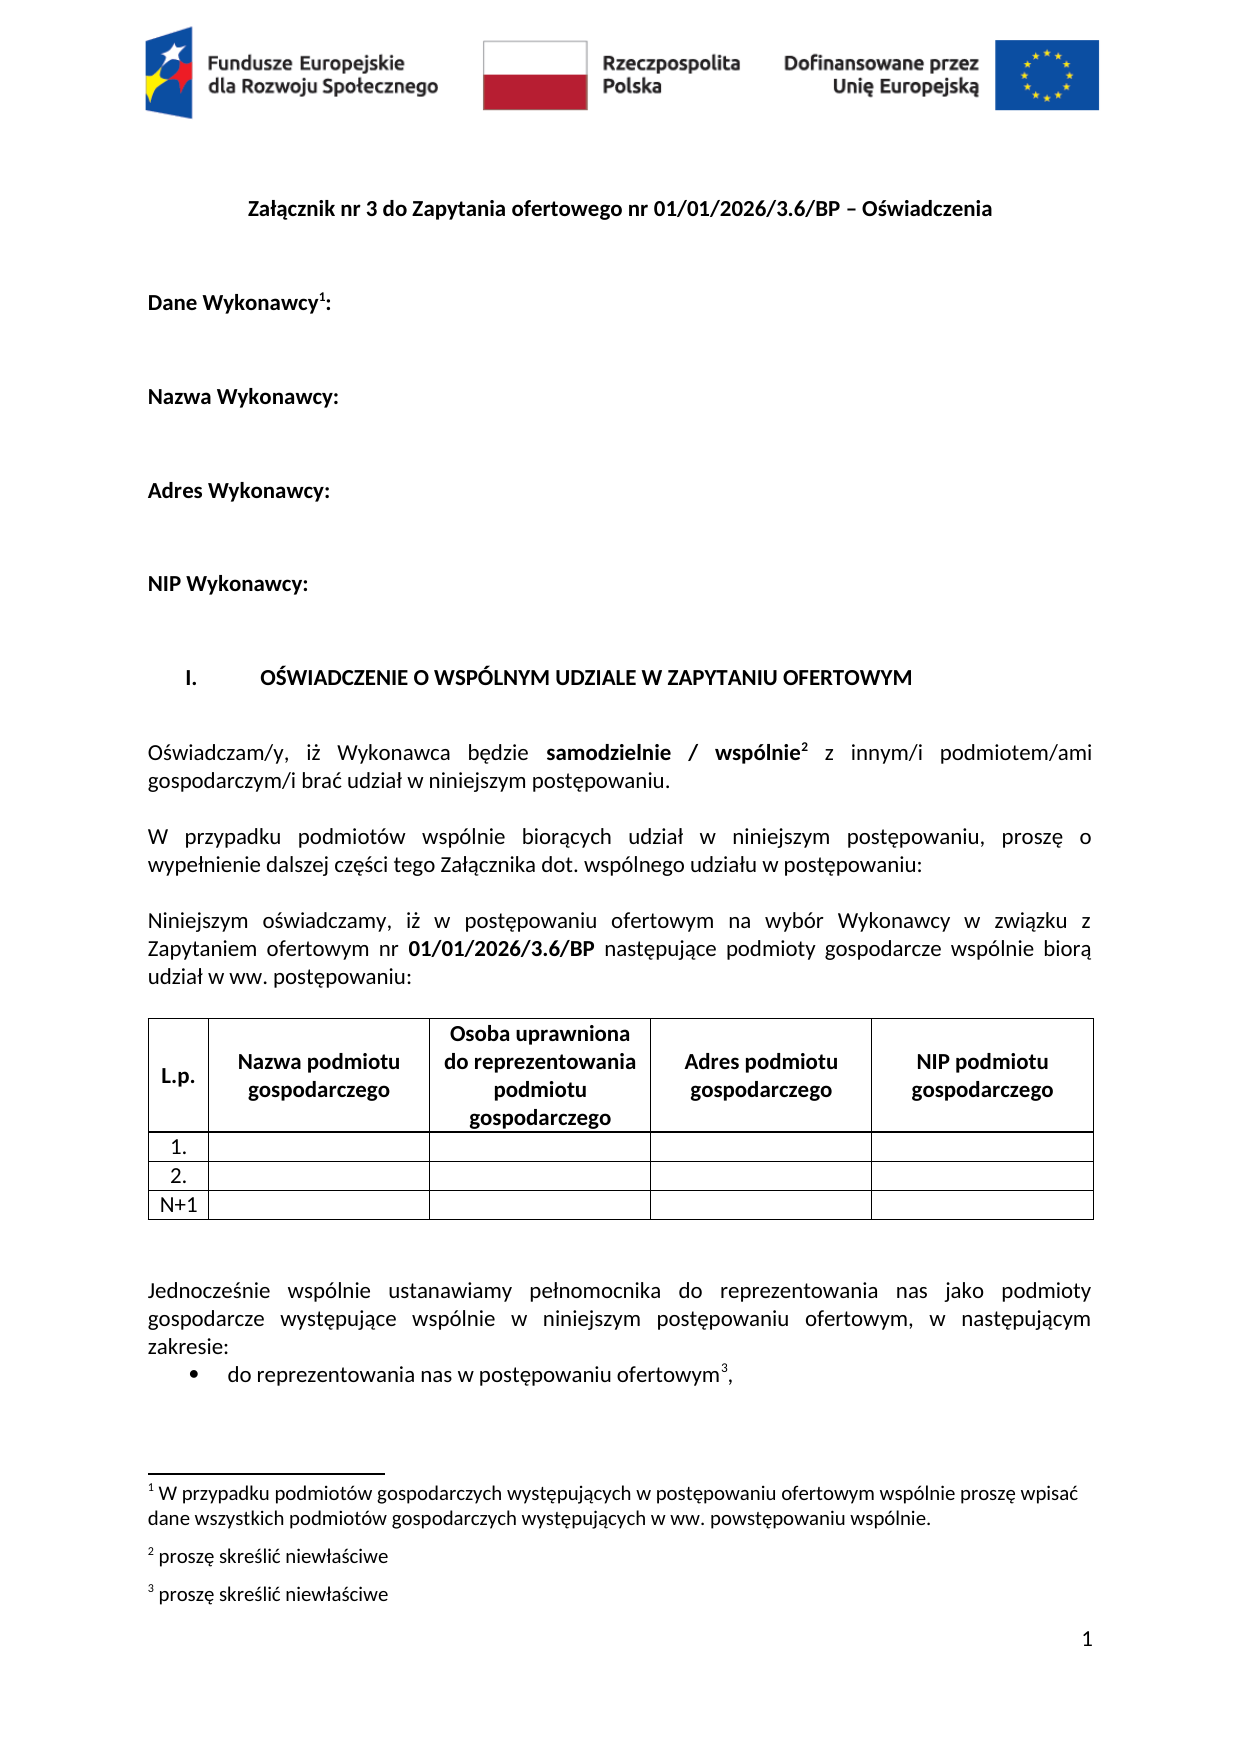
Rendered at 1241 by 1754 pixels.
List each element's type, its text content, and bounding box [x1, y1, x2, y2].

text Dane Wykonawcy: [148, 288, 1093, 316]
table_cell [651, 1162, 871, 1189]
table_cell [651, 1191, 871, 1219]
text Adres Wykonawcy: [148, 476, 1093, 504]
table_cell [872, 1191, 1093, 1219]
table_cell [872, 1162, 1093, 1189]
table_header Osoba uprawniona do reprezentowania podmiotu gospodarczego [430, 1019, 650, 1131]
table_cell [209, 1162, 429, 1189]
table_cell [430, 1162, 650, 1189]
picture [132, 14, 1115, 123]
table_cell [651, 1133, 871, 1161]
table_cell [209, 1191, 429, 1219]
text W przypadku podmiotów wspólnie biorących udział w niniejszym postępowaniu, proszę o wypełnienie dalszej części tego Załącznika dot. wspólnego udziału w postępowaniu: [148, 822, 1093, 878]
table_header L.p. [149, 1019, 208, 1131]
table_cell N+1 [149, 1191, 208, 1219]
list OŚWIADCZENIE O WSPÓLNYM UDZIALE W ZAPYTANIU OFERTOWYM [185, 663, 1093, 691]
table_cell [430, 1191, 650, 1219]
table_cell 2. [149, 1162, 208, 1189]
text Jednocześnie wspólnie ustanawiamy pełnomocnika do reprezentowania nas jako podmioty gospodarcze występujące wspólnie w niniejszym postępowaniu ofertowym, w następującym zakresie: [148, 1276, 1093, 1360]
table_cell 1. [149, 1133, 208, 1161]
text NIP Wykonawcy: [148, 569, 1093, 597]
table_cell [872, 1133, 1093, 1161]
table_header Nazwa podmiotu gospodarczego [209, 1019, 429, 1131]
table_cell [430, 1133, 650, 1161]
text Załącznik nr 3 do Zapytania ofertowego nr 01/01/2026/3.6/BP – Oświadczenia [148, 194, 1093, 222]
text Nazwa Wykonawcy: [148, 382, 1093, 410]
list do reprezentowania nas w postępowaniu ofertowym, [190, 1360, 1093, 1388]
table_header Adres podmiotu gospodarczego [651, 1019, 871, 1131]
text Niniejszym oświadczamy, iż w postępowaniu ofertowym na wybór Wykonawcy w związku z Zapytaniem ofertowym nr 01/01/2026/3.6/BP następujące podmioty gospodarcze wspólnie biorą udział w ww. postępowaniu: [148, 906, 1093, 990]
table_cell [209, 1133, 429, 1161]
table_header NIP podmiotu gospodarczego [872, 1019, 1093, 1131]
text Oświadczam/y, iż Wykonawca będzie samodzielnie / wspólnie z innym/i podmiotem/ami gospodarczym/i brać udział w niniejszym postępowaniu. [148, 738, 1093, 794]
